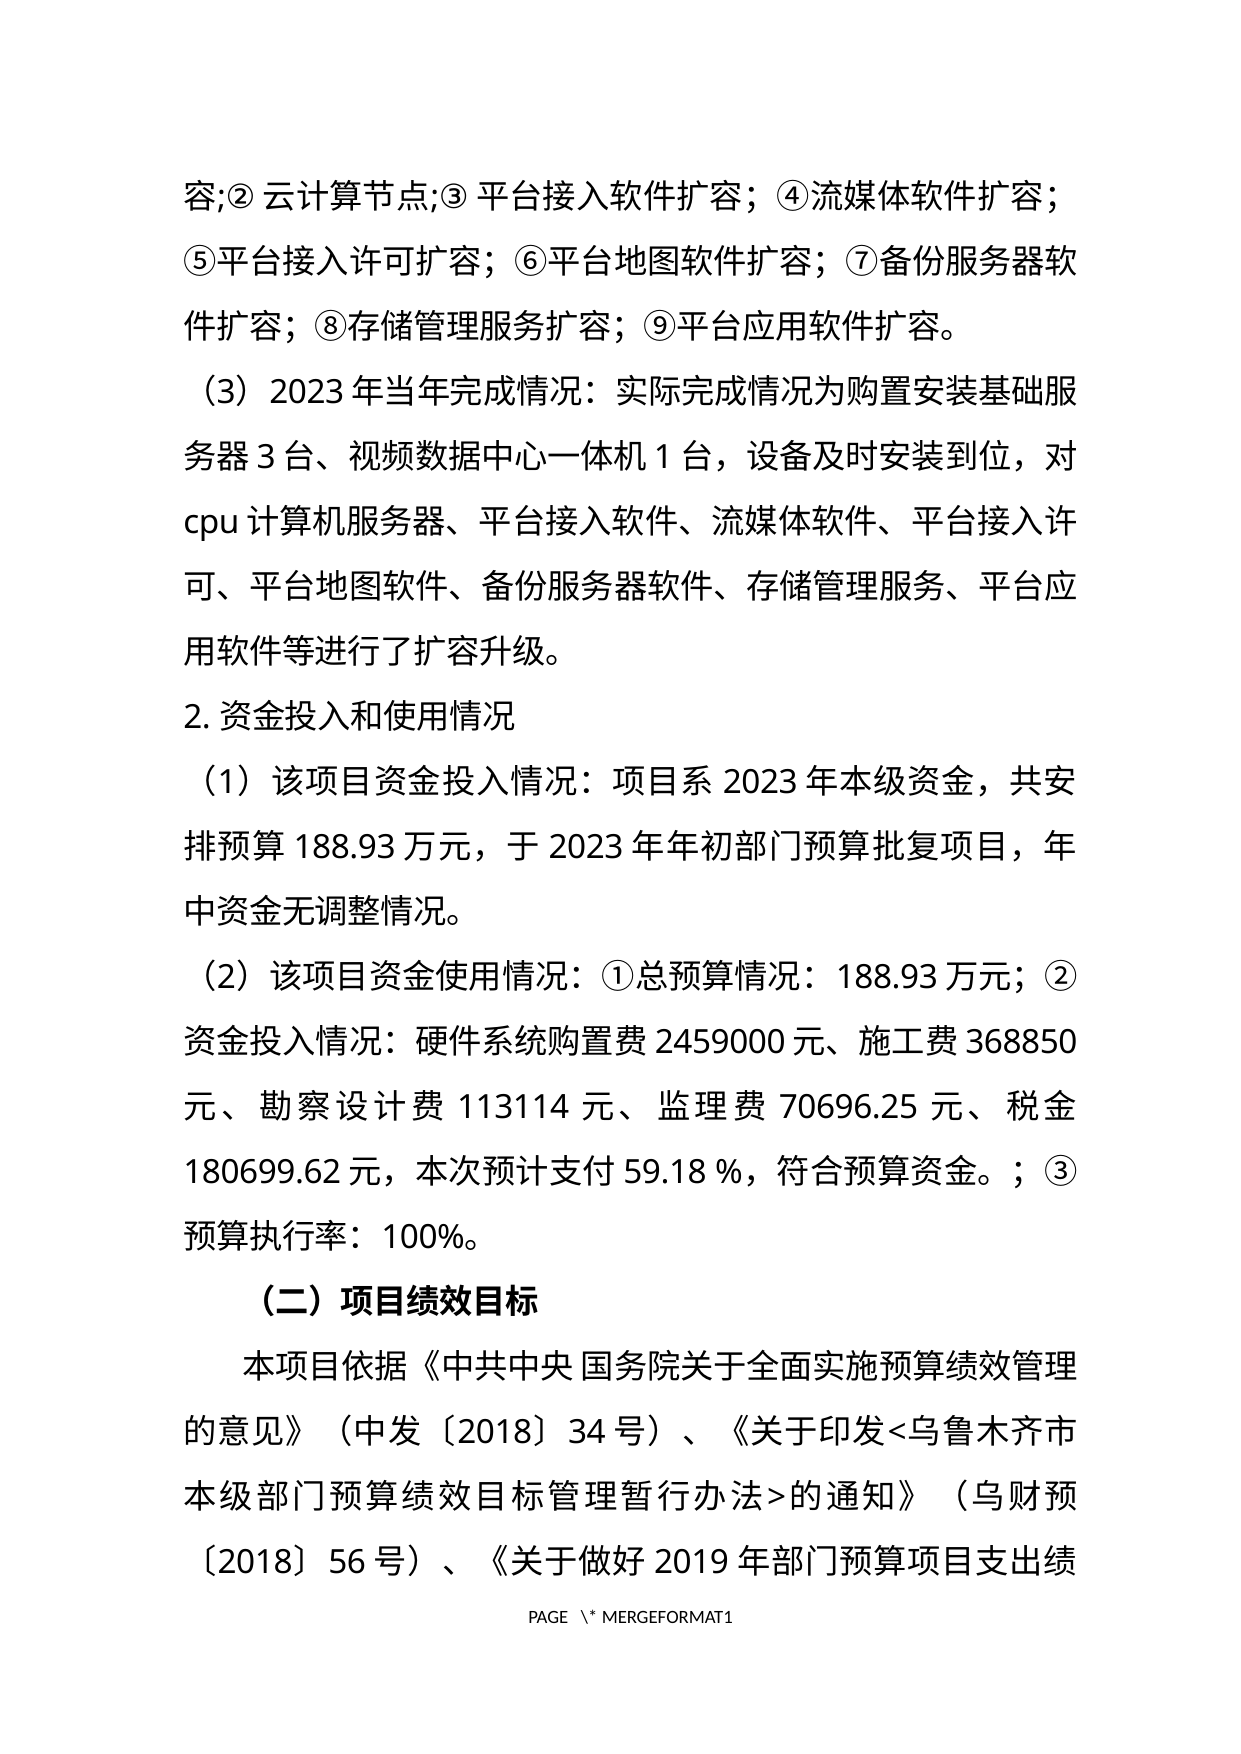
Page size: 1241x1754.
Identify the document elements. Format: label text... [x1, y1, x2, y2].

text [183, 1332, 1078, 1592]
text （二）项目绩效目标 [183, 1267, 1078, 1332]
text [183, 162, 1078, 1267]
